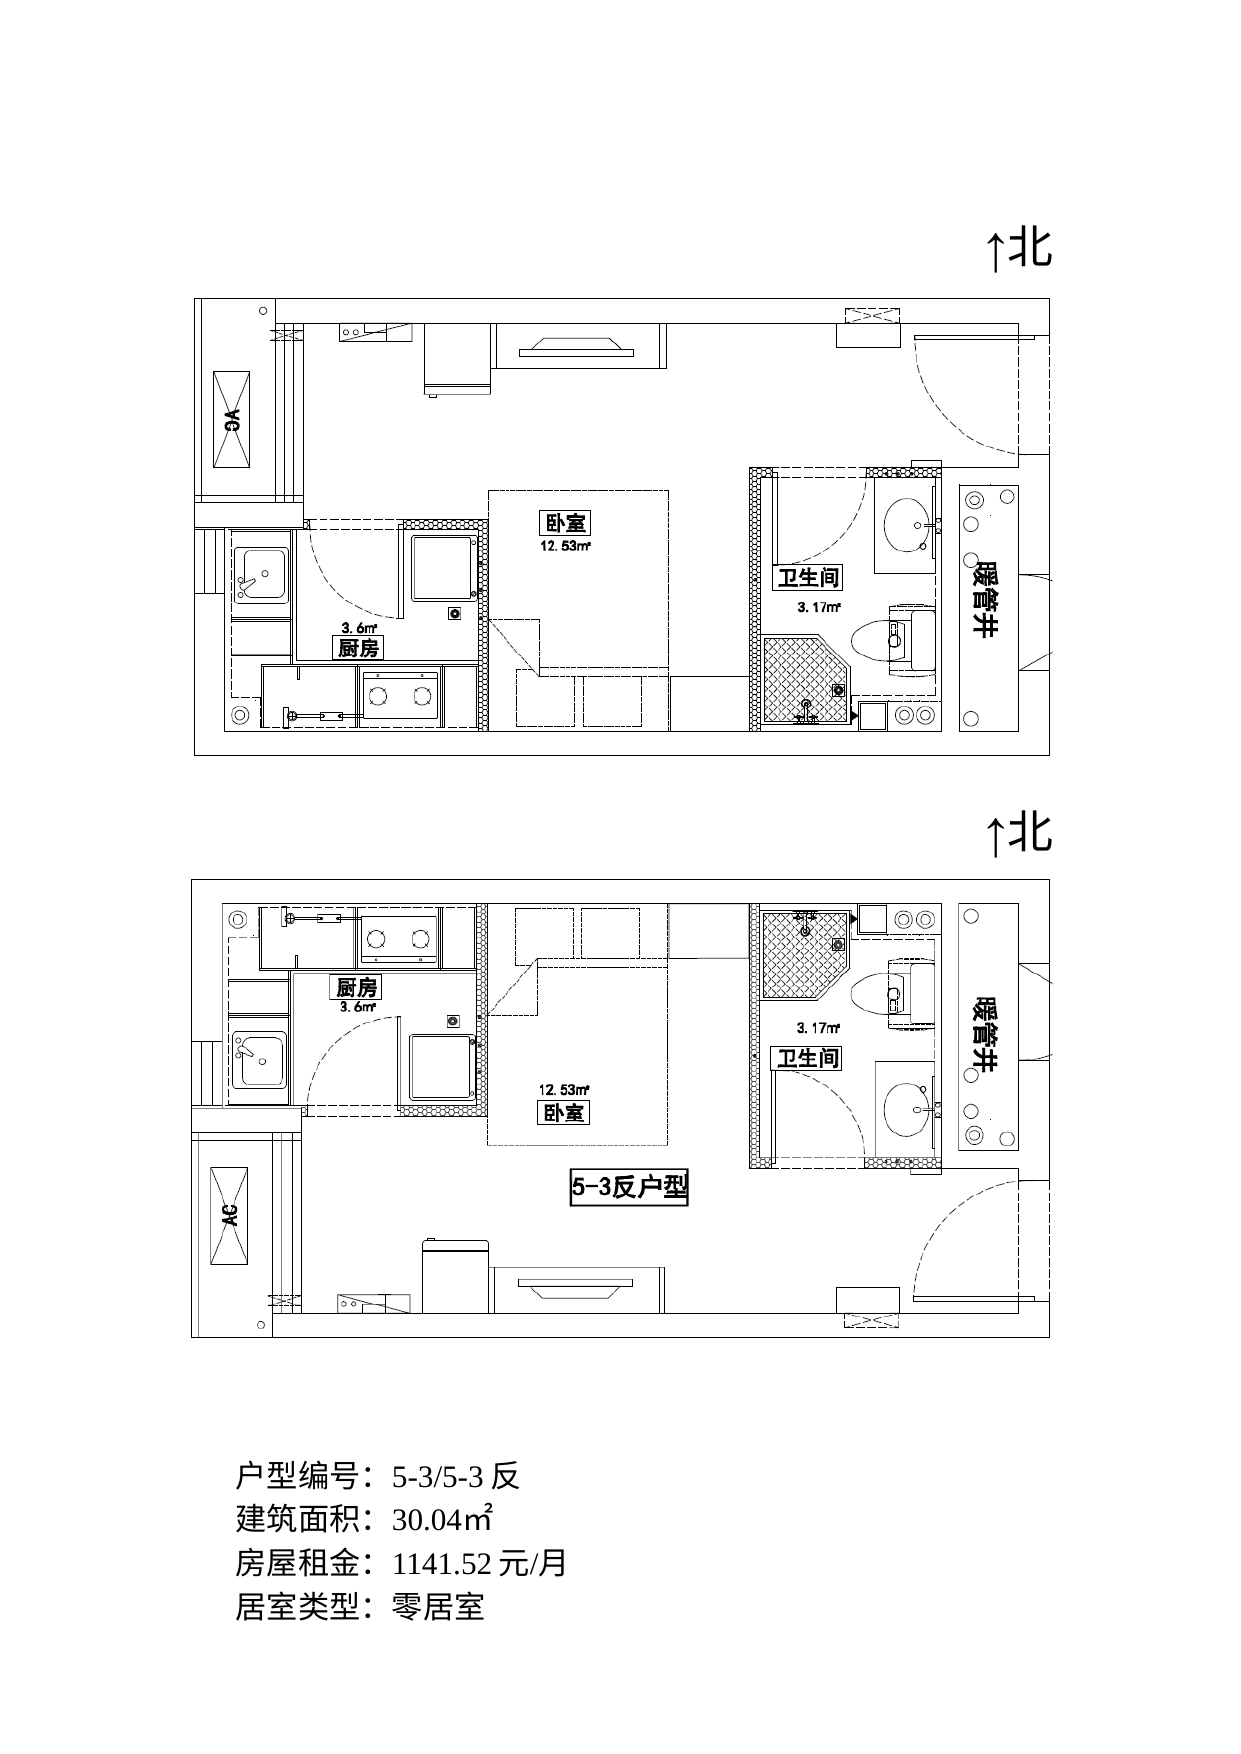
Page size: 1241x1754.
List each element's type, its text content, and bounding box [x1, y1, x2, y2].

picture [187, 292, 1053, 758]
text ↑北 [187, 779, 1053, 877]
text ↑北 [187, 194, 1053, 292]
picture [187, 877, 1053, 1341]
